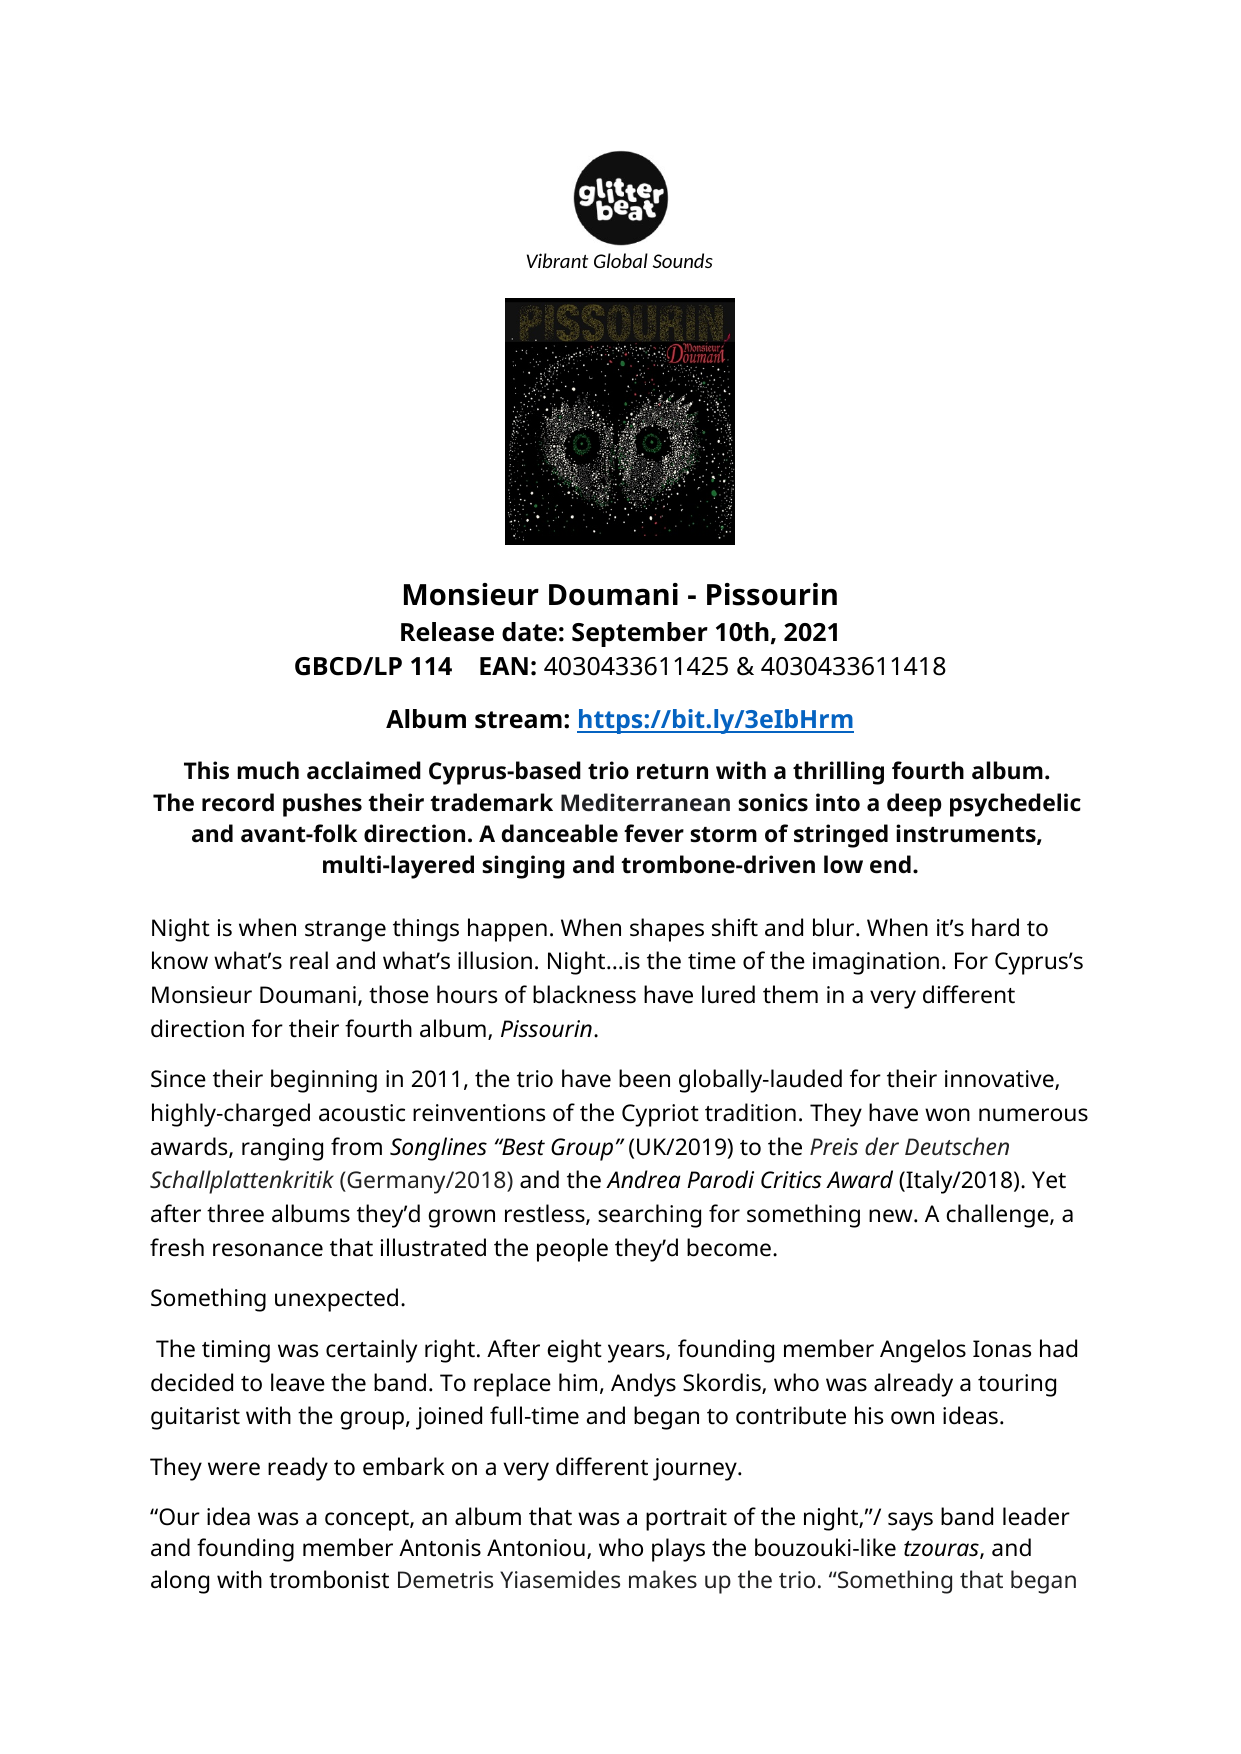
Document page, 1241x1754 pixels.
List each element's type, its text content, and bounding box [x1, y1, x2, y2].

text They were ready to embark on a very different journey. [150, 1451, 1090, 1482]
text Monsieur Doumani - Pissourin [150, 575, 1090, 614]
picture [505, 298, 735, 545]
text Night is when strange things happen. When shapes shift and blur. When it’s hard to know what’s real and what’s illusion. Night…is the time of the imagination. For Cyprus’s Monsieur Doumani, those hours of blackness have lured them in a very different direction for their fourth album, Pissourin. [150, 912, 1090, 1044]
text Vibrant Global Sounds [150, 248, 1090, 273]
text multi-layered singing and trombone-driven low end. [150, 849, 1090, 880]
picture [571, 150, 669, 248]
text Release date: September 10th, 2021 [150, 614, 1090, 648]
text Since their beginning in 2011, the trio have been globally-lauded for their innovative, highly-charged acoustic reinventions of the Cypriot tradition. They have won numerous awards, ranging from Songlines “Best Group” (UK/2019) to the Preis der Deutschen Schallplattenkritik (Germany/2018) and the Andrea Parodi Critics Award (Italy/2018). Yet after three albums they’d grown restless, searching for something new. A challenge, a fresh resonance that illustrated the people they’d become. [150, 1063, 1090, 1263]
text GBCD/LP 114 EAN: 4030433611425 & 4030433611418 [150, 648, 1090, 682]
text The timing was certainly right. After eight years, founding member Angelos Ionas had decided to leave the band. To replace him, Andys Skordis, who was already a touring guitarist with the group, joined full-time and began to contribute his own ideas. [150, 1333, 1090, 1432]
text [150, 1501, 1090, 1595]
text Something unexpected. [150, 1282, 1090, 1314]
text Album stream: https://bit.ly/3eIbHrm [150, 702, 1090, 736]
text The record pushes their trademark Mediterranean sonics into a deep psychedelic [150, 787, 1090, 818]
text This much acclaimed Cyprus-based trio return with a thrilling fourth album. [150, 755, 1090, 787]
text and avant-folk direction. A danceable fever storm of stringed instruments, [150, 818, 1090, 849]
